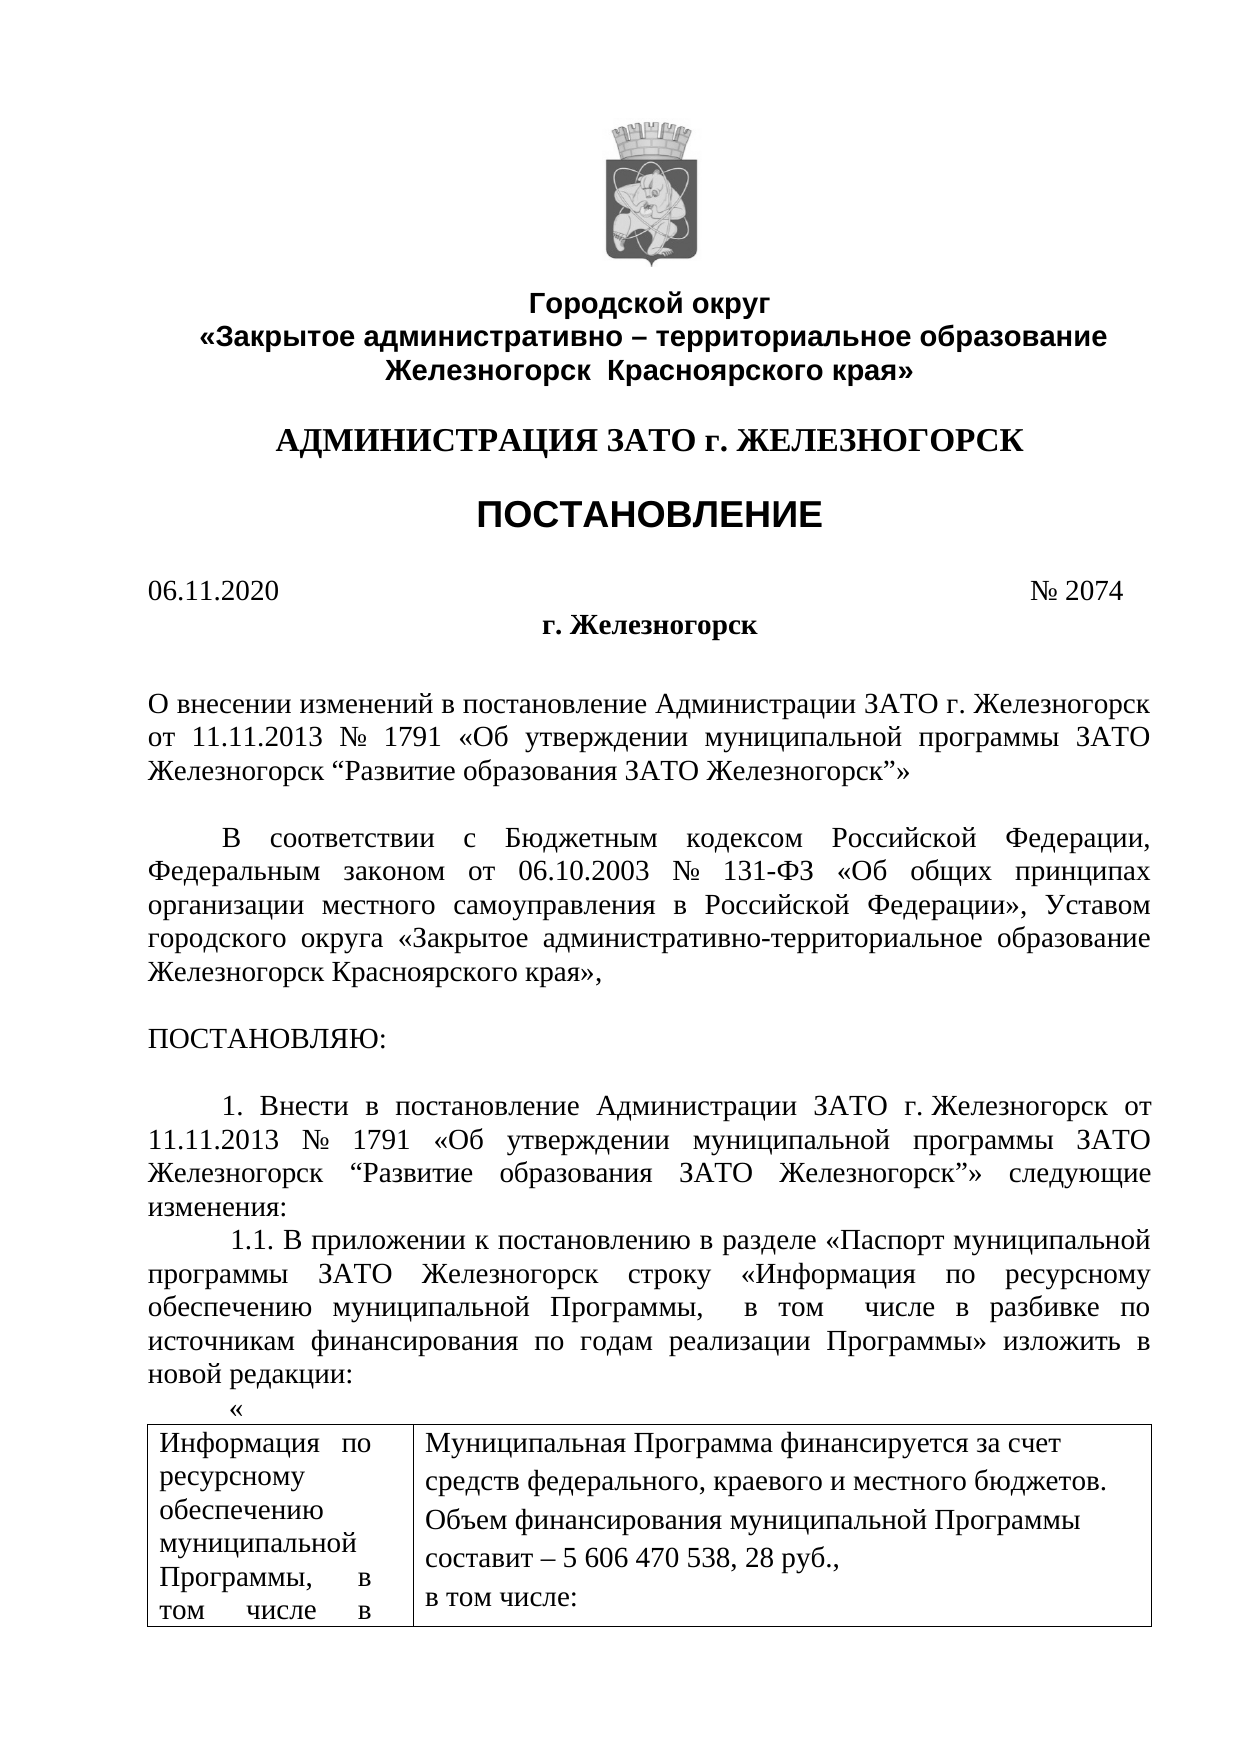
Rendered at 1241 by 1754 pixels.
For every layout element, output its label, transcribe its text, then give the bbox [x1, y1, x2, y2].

text «Закрытое административно – территориальное образование Железногорск Красноярского края» [148, 319, 1152, 386]
text 1.1. В приложении к постановлению в разделе «Паспорт муниципальной программы ЗАТО Железногорск строку «Информация по ресурсному обеспечению муниципальной Программы, в том числе в разбивке по источникам финансирования по годам реализации Программы» изложить в новой редакции: [148, 1222, 1152, 1390]
text Городской округ [148, 286, 1152, 319]
text 1. Внести в постановление Администрации ЗАТО г. Железногорск от 11.11.2013 № 1791 «Об утверждении муниципальной программы ЗАТО Железногорск “Развитие образования ЗАТО Железногорск”» следующие изменения: [148, 1088, 1152, 1222]
text ПОСТАНОВЛЯЮ: [148, 1021, 1152, 1055]
table_header Информация по ресурсному обеспечению муниципальной Программы, в том числе в разбивке по источникам финансирования по годам реализации Программы [148, 1425, 383, 1626]
text г. Железногорск [148, 607, 1152, 640]
text В соответствии с Бюджетным кодексом Российской Федерации, Федеральным законом от 06.10.2003 № 131-ФЗ «Об общих принципах организации местного самоуправления в Российской Федерации», Уставом городского округа «Закрытое административно-территориальное образование Железногорск Красноярского края», [148, 820, 1152, 988]
subtitle АДМИНИСТРАЦИЯ ЗАТО г. ЖЕЛЕЗНОГОРСК [148, 420, 1152, 458]
text О внесении изменений в постановление Администрации ЗАТО г. Железногорск от 11.11.2013 № 1791 «Об утверждении муниципальной программы ЗАТО Железногорск “Развитие образования ЗАТО Железногорск”» [148, 686, 1152, 786]
table_header [383, 1425, 413, 1626]
text 06.11.2020 № 2074 [148, 573, 1152, 607]
text ПОСТАНОВЛЕНИЕ [148, 492, 1152, 535]
text « [148, 1390, 1152, 1424]
